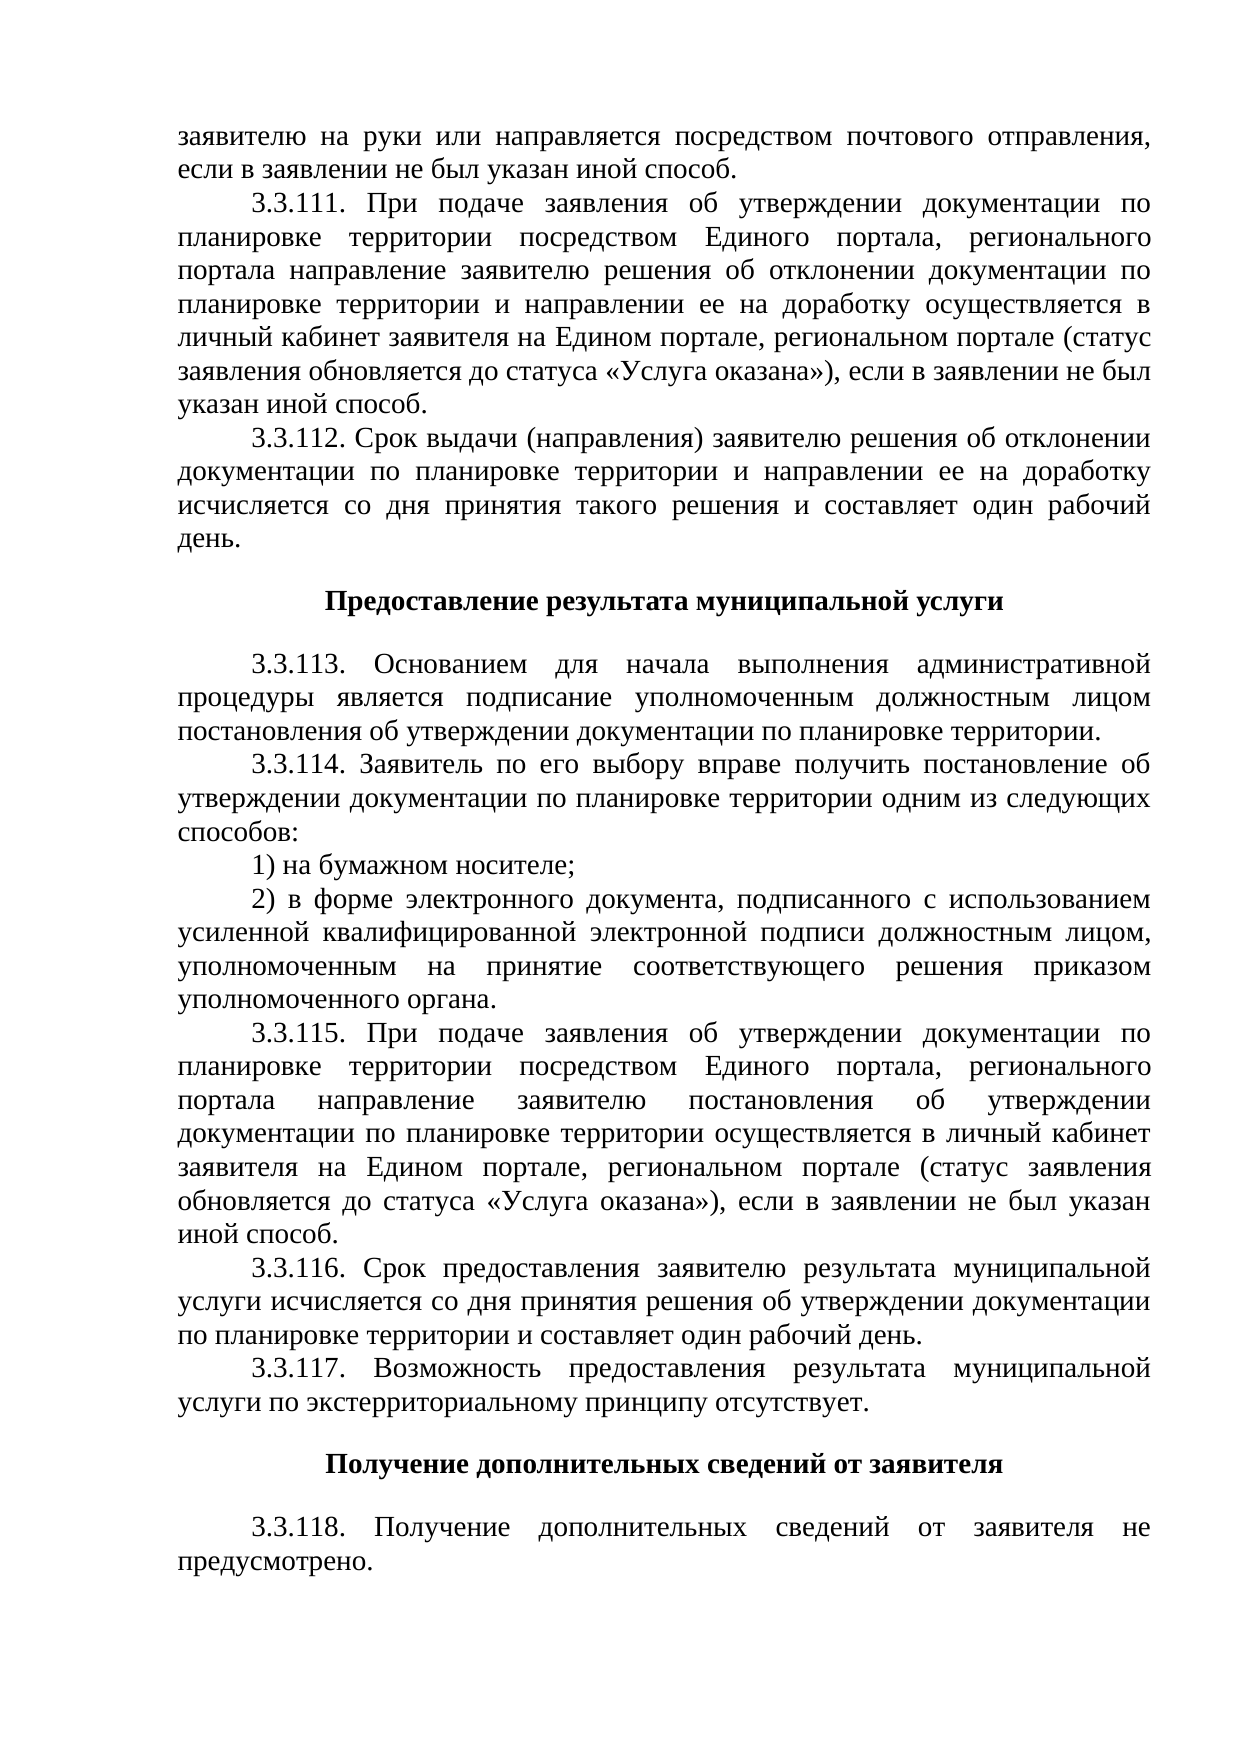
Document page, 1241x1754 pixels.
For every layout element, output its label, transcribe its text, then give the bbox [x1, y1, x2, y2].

text 3.3.118. Получение дополнительных сведений от заявителя не предусмотрено. [177, 1509, 1152, 1576]
text 3.3.117. Возможность предоставления результата муниципальной услуги по экстерриториальному принципу отсутствует. [177, 1350, 1152, 1417]
text 3.3.115. При подаче заявления об утверждении документации по планировке территории посредством Единого портала, регионального портала направление заявителю постановления об утверждении документации по планировке территории осуществляется в личный кабинет заявителя на Едином портале, региональном портале (статус заявления обновляется до статуса «Услуга оказана»), если в заявлении не был указан иной способ. [177, 1015, 1152, 1250]
text 3.3.114. Заявитель по его выбору вправе получить постановление об утверждении документации по планировке территории одним из следующих способов: [177, 747, 1152, 847]
text 3.3.111. При подаче заявления об утверждении документации по планировке территории посредством Единого портала, регионального портала направление заявителю решения об отклонении документации по планировке территории и направлении ее на доработку осуществляется в личный кабинет заявителя на Едином портале, региональном портале (статус заявления обновляется до статуса «Услуга оказана»), если в заявлении не был указан иной способ. [177, 185, 1152, 420]
text 2) в форме электронного документа, подписанного с использованием усиленной квалифицированной электронной подписи должностным лицом, уполномоченным на принятие соответствующего решения приказом уполномоченного органа. [177, 881, 1152, 1015]
text 1) на бумажном носителе; [177, 847, 1152, 881]
subtitle Предоставление результата муниципальной услуги [177, 583, 1152, 617]
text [177, 118, 1152, 185]
text 3.3.116. Срок предоставления заявителю результата муниципальной услуги исчисляется со дня принятия решения об утверждении документации по планировке территории и составляет один рабочий день. [177, 1250, 1152, 1350]
text 3.3.113. Основанием для начала выполнения административной процедуры является подписание уполномоченным должностным лицом постановления об утверждении документации по планировке территории. [177, 646, 1152, 747]
subtitle Получение дополнительных сведений от заявителя [177, 1447, 1152, 1480]
text 3.3.112. Срок выдачи (направления) заявителю решения об отклонении документации по планировке территории и направлении ее на доработку исчисляется со дня принятия такого решения и составляет один рабочий день. [177, 420, 1152, 554]
